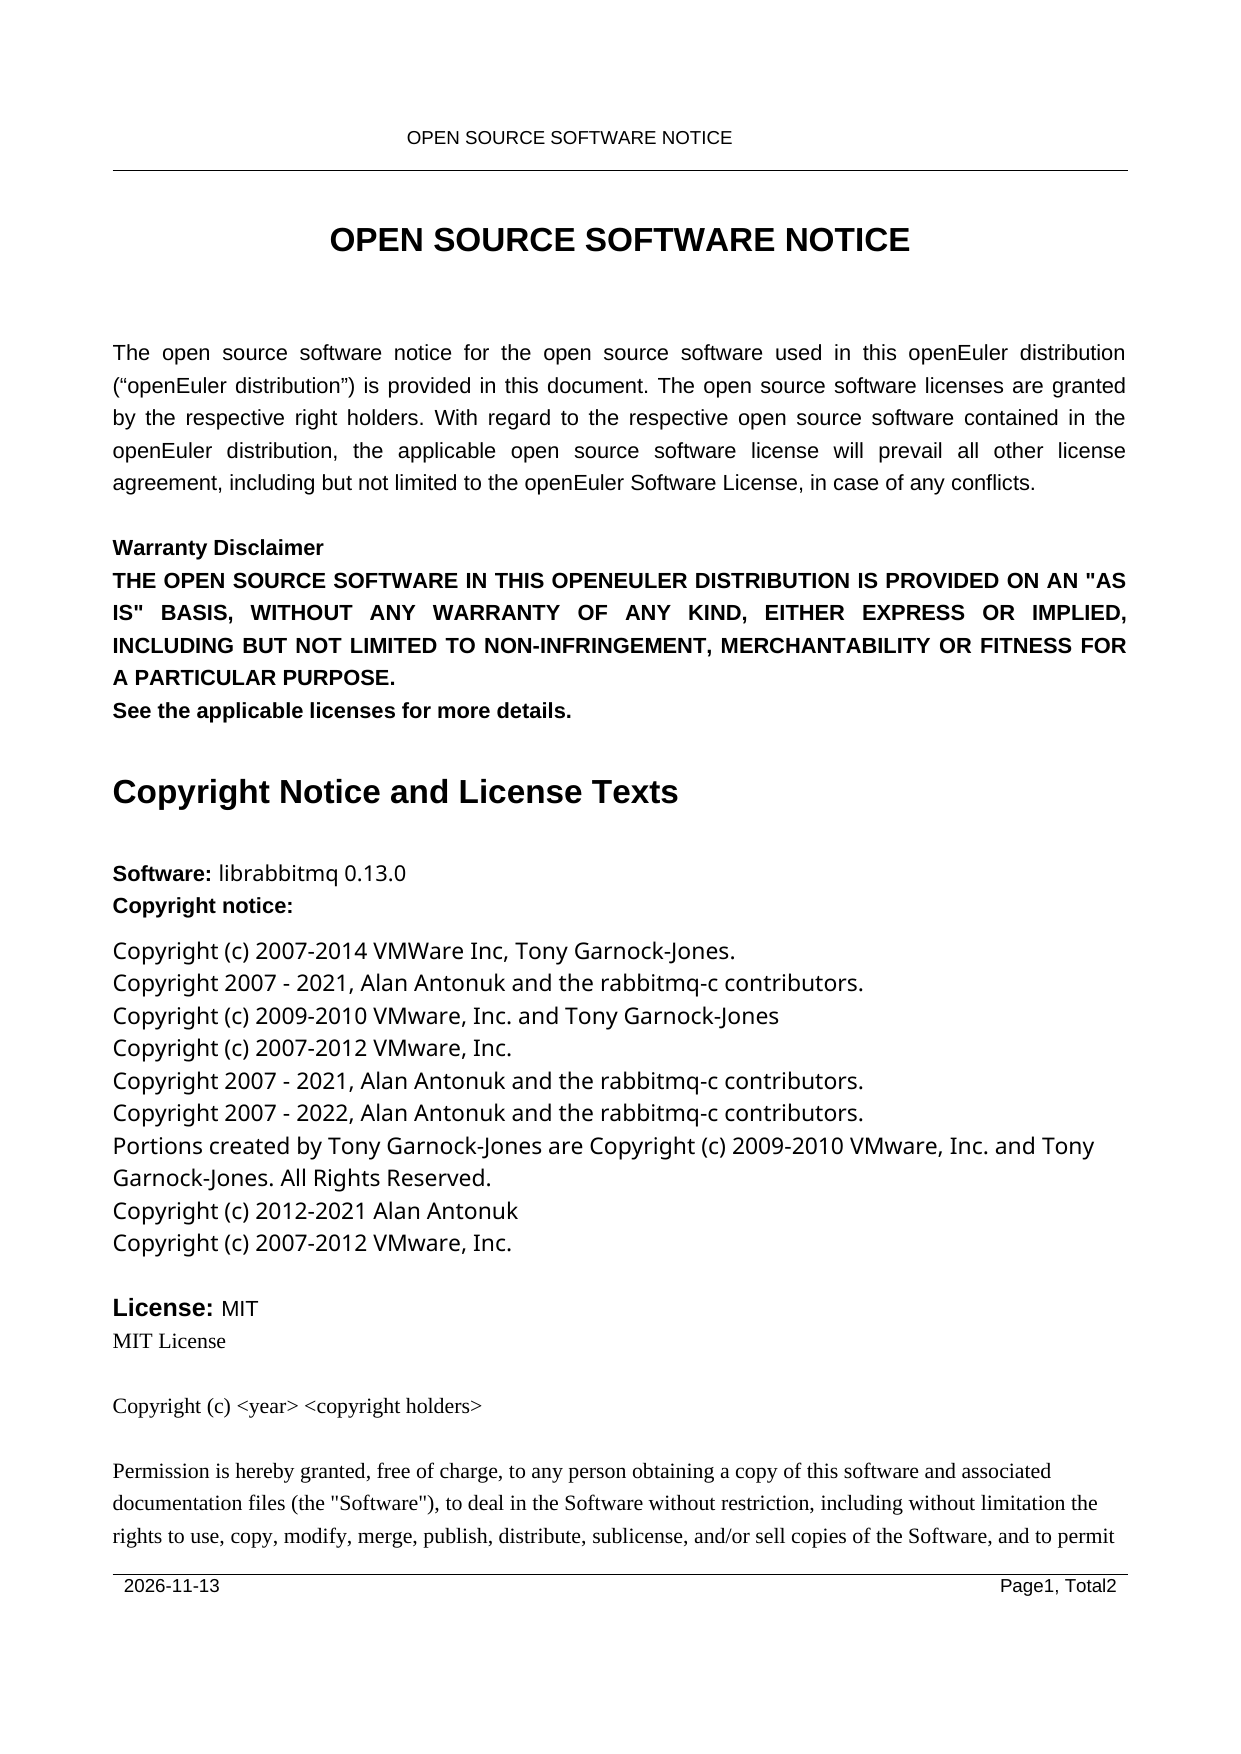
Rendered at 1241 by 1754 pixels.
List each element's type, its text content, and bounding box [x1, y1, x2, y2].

text OPEN SOURCE SOFTWARE NOTICE [112, 206, 1128, 271]
text The open source software notice for the open source software used in this openEuler distribution (“openEuler distribution”) is provided in this document. The open source software licenses are granted by the respective right holders. With regard to the respective open source software contained in the openEuler distribution, the applicable open source software license will prevail all other license agreement, including but not limited to the openEuler Software License, in case of any conflicts. [112, 336, 1128, 499]
text Warranty Disclaimer [112, 531, 1128, 564]
title Software: librabbitmq 0.13.0 [112, 856, 1128, 889]
text Copyright (c) 2007-2014 VMWare Inc, Tony Garnock-Jones. Copyright 2007 - 2021, Alan Antonuk and the rabbitmq-c contributors. Copyright (c) 2009-2010 VMware, Inc. and Tony Garnock-Jones Copyright (c) 2007-2012 VMware, Inc. Copyright 2007 - 2021, Alan Antonuk and the rabbitmq-c contributors. Copyright 2007 - 2022, Alan Antonuk and the rabbitmq-c contributors. Portions created by Tony Garnock-Jones are Copyright (c) 2009-2010 VMware, Inc. and Tony Garnock-Jones. All Rights Reserved. Copyright (c) 2012-2021 Alan Antonuk Copyright (c) 2007-2012 VMware, Inc. [112, 934, 1128, 1291]
text Copyright notice: [112, 889, 1128, 921]
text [112, 1324, 1128, 1551]
text THE OPEN SOURCE SOFTWARE IN THIS OPENEULER DISTRIBUTION IS PROVIDED ON AN "AS IS" BASIS, WITHOUT ANY WARRANTY OF ANY KIND, EITHER EXPRESS OR IMPLIED, INCLUDING BUT NOT LIMITED TO NON-INFRINGEMENT, MERCHANTABILITY OR FITNESS FOR A PARTICULAR PURPOSE. See the applicable licenses for more details. [112, 564, 1128, 726]
text License: MIT [112, 1291, 1128, 1324]
text Copyright Notice and License Texts [112, 759, 1128, 824]
